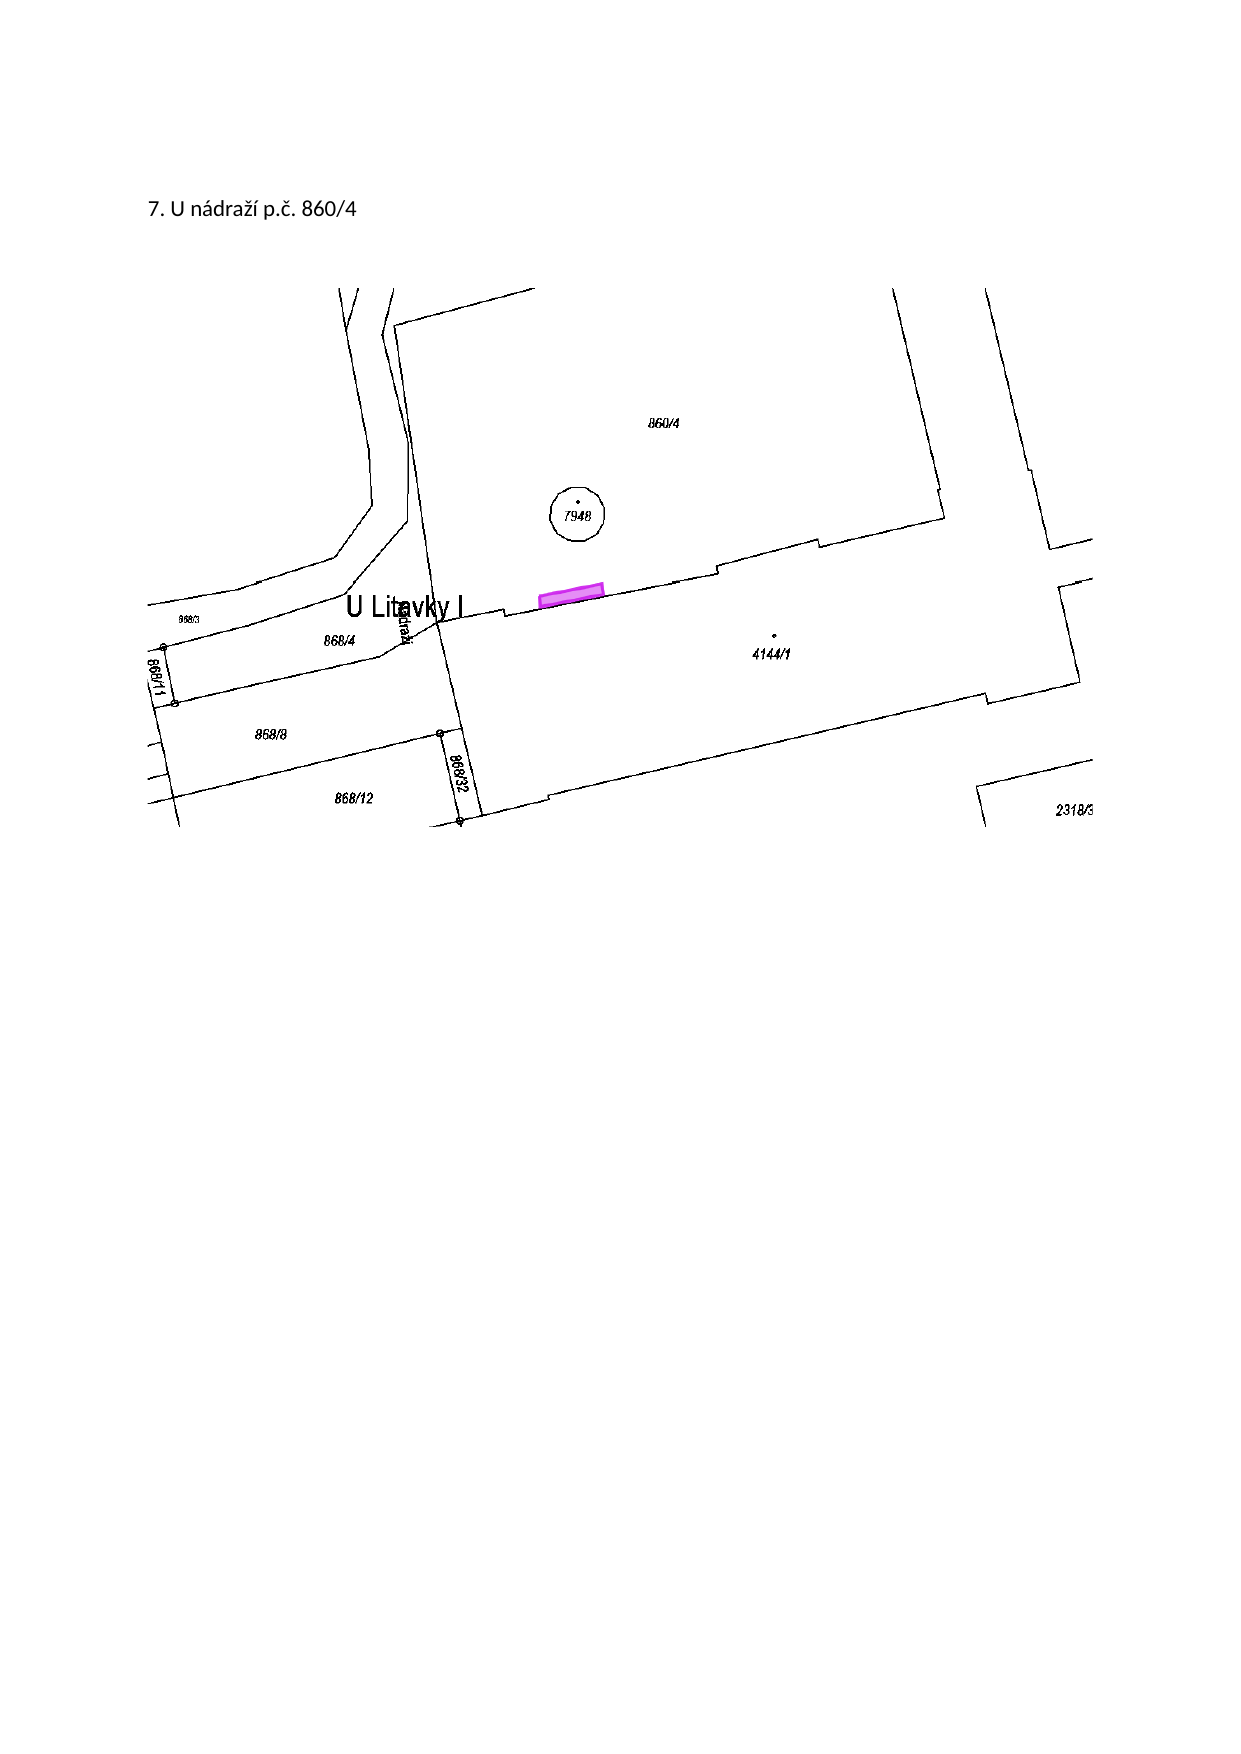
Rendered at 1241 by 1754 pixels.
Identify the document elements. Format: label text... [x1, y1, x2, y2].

text 7. U nádraží p.č. 860/4 [148, 194, 1093, 222]
picture [147, 288, 1093, 827]
